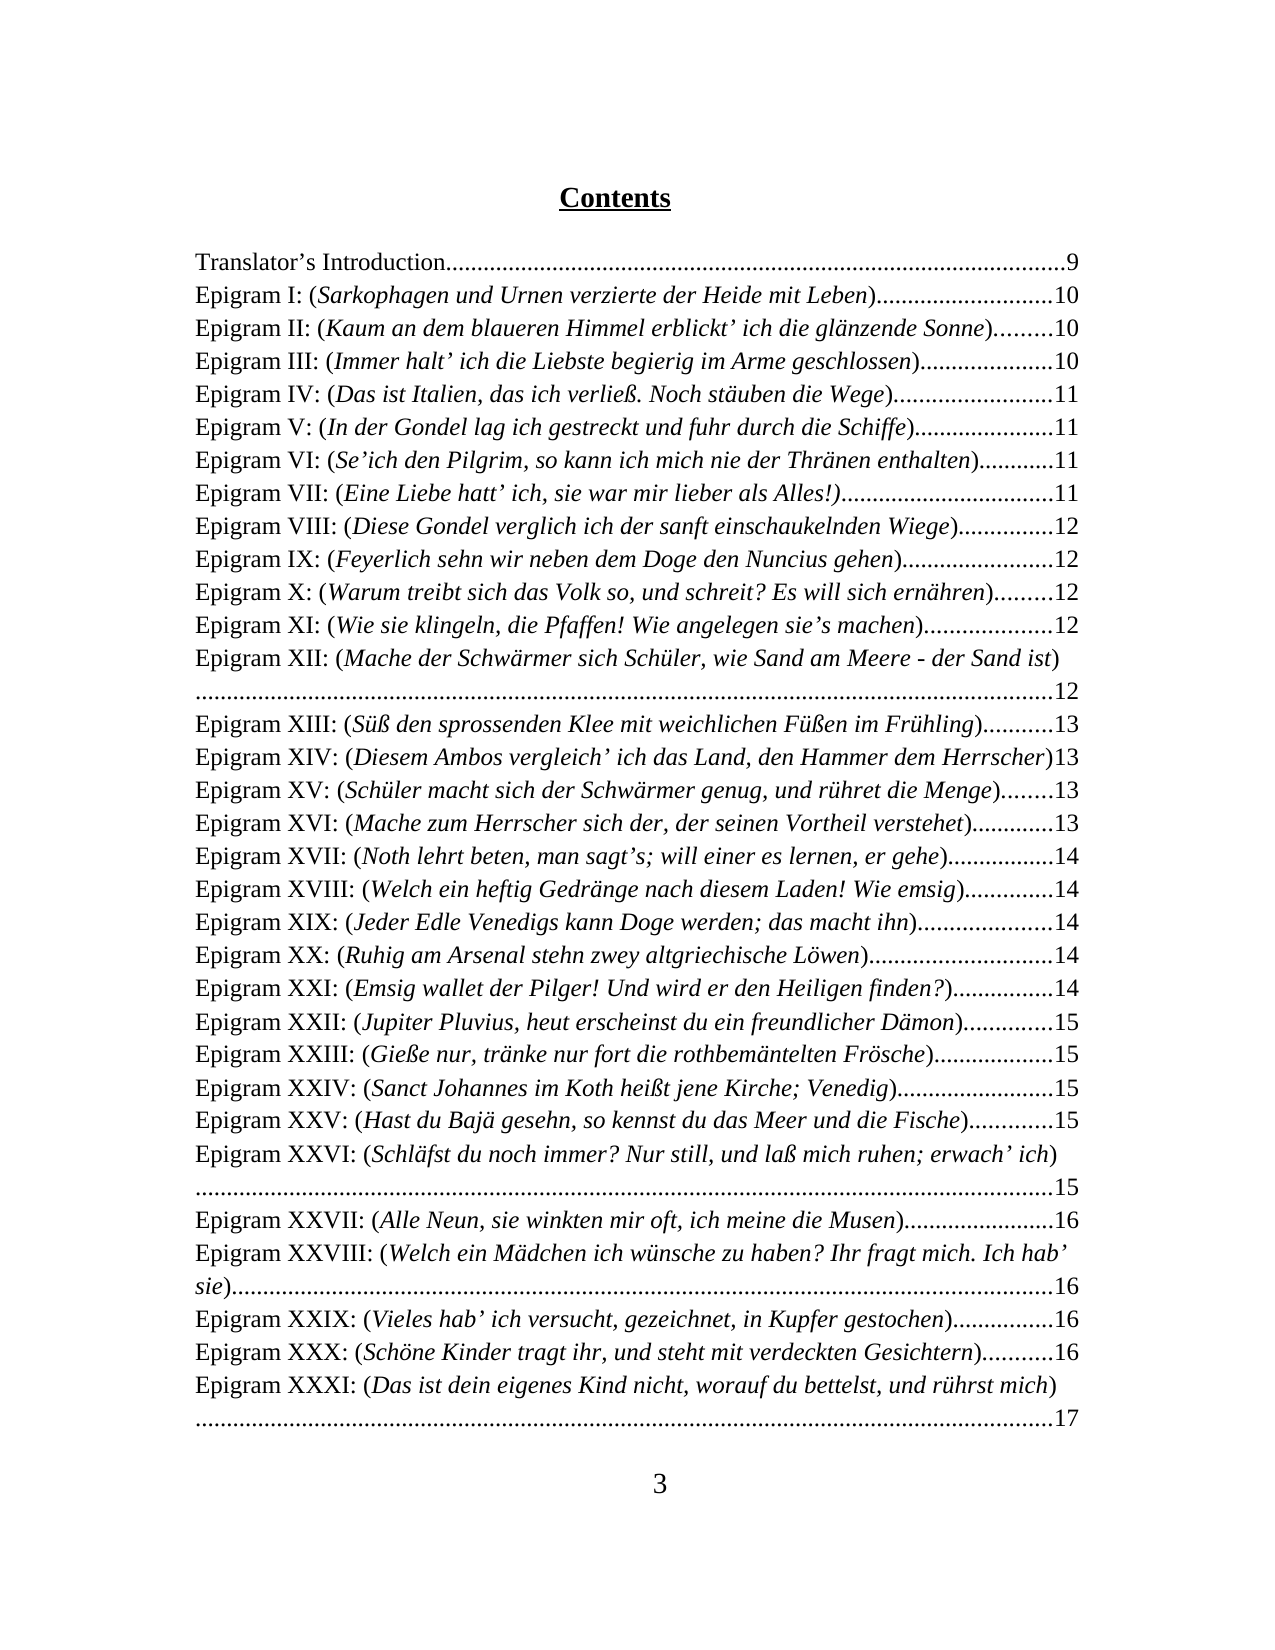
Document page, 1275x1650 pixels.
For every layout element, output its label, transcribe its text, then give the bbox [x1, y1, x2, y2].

text Epigram XXII: (Jupiter Pluvius, heut erscheinst du ein freundlicher Dämon) 15 [195, 1007, 1080, 1035]
text Epigram XVIII: (Welch ein heftig Gedränge nach diesem Laden! Wie emsig) 14 [195, 874, 1080, 903]
text Epigram XXVIII: (Welch ein Mädchen ich wünsche zu haben? Ihr fragt mich. Ich hab’ sie) 16 [195, 1238, 1080, 1299]
text Epigram I: (Sarkophagen und Urnen verzierte der Heide mit Leben) 10 [195, 280, 1080, 309]
text Epigram XVI: (Mache zum Herrscher sich der, der seinen Vortheil verstehet) 13 [195, 808, 1080, 837]
text Epigram XIX: (Jeder Edle Venedigs kann Doge werden; das macht ihn) 14 [195, 907, 1080, 936]
text Epigram VI: (Se’ich den Pilgrim, so kann ich mich nie der Thränen enthalten) 11 [195, 445, 1080, 474]
text Epigram X: (Warum treibt sich das Volk so, und schreit? Es will sich ernähren) 12 [195, 577, 1080, 606]
text Epigram XXI: (Emsig wallet der Pilger! Und wird er den Heiligen finden?) 14 [195, 973, 1080, 1002]
text Epigram XXXI: (Das ist dein eigenes Kind nicht, worauf du bettelst, und rührst mich) 17 [195, 1370, 1080, 1432]
text Epigram XIII: (Süß den sprossenden Klee mit weichlichen Füßen im Frühling) 13 [195, 709, 1080, 738]
text Epigram XII: (Mache der Schwärmer sich Schüler, wie Sand am Meere - der Sand ist) 12 [195, 643, 1080, 705]
text Epigram XV: (Schüler macht sich der Schwärmer genug, und rühret die Menge) 13 [195, 775, 1080, 804]
text Epigram II: (Kaum an dem blaueren Himmel erblickt’ ich die glänzende Sonne) 10 [195, 313, 1080, 342]
text Epigram XX: (Ruhig am Arsenal stehn zwey altgriechische Löwen) 14 [195, 941, 1080, 969]
text Epigram XI: (Wie sie klingeln, die Pfaffen! Wie angelegen sie’s machen) 12 [195, 610, 1080, 639]
text Contents [195, 180, 1035, 213]
text Epigram V: (In der Gondel lag ich gestreckt und fuhr durch die Schiffe) 11 [195, 412, 1080, 441]
text Epigram XXIII: (Gieße nur, tränke nur fort die rothbemäntelten Frösche) 15 [195, 1039, 1080, 1068]
text Epigram XXIX: (Vieles hab’ ich versucht, gezeichnet, in Kupfer gestochen) 16 [195, 1304, 1080, 1332]
text Epigram IV: (Das ist Italien, das ich verließ. Noch stäuben die Wege) 11 [195, 379, 1080, 408]
text Translator’s Introduction 9 [195, 247, 1080, 276]
text Epigram XIV: (Diesem Ambos vergleich’ ich das Land, den Hammer dem Herrscher) 13 [195, 742, 1080, 771]
text Epigram VII: (Eine Liebe hatt’ ich, sie war mir lieber als Alles!) 11 [195, 478, 1080, 507]
text Epigram III: (Immer halt’ ich die Liebste begierig im Arme geschlossen) 10 [195, 346, 1080, 375]
text Epigram XXIV: (Sanct Johannes im Koth heißt jene Kirche; Venedig) 15 [195, 1073, 1080, 1101]
text Epigram XXX: (Schöne Kinder tragt ihr, und steht mit verdeckten Gesichtern) 16 [195, 1337, 1080, 1366]
text Epigram VIII: (Diese Gondel verglich ich der sanft einschaukelnden Wiege) 12 [195, 511, 1080, 540]
text Epigram XXV: (Hast du Bajä gesehn, so kennst du das Meer und die Fische) 15 [195, 1106, 1080, 1134]
text Epigram XXVII: (Alle Neun, sie winkten mir oft, ich meine die Musen) 16 [195, 1205, 1080, 1233]
text Epigram IX: (Feyerlich sehn wir neben dem Doge den Nuncius gehen) 12 [195, 544, 1080, 573]
text Epigram XVII: (Noth lehrt beten, man sagt’s; will einer es lernen, er gehe) 14 [195, 841, 1080, 870]
text Epigram XXVI: (Schläfst du noch immer? Nur still, und laß mich ruhen; erwach’ ich) 15 [195, 1139, 1080, 1200]
